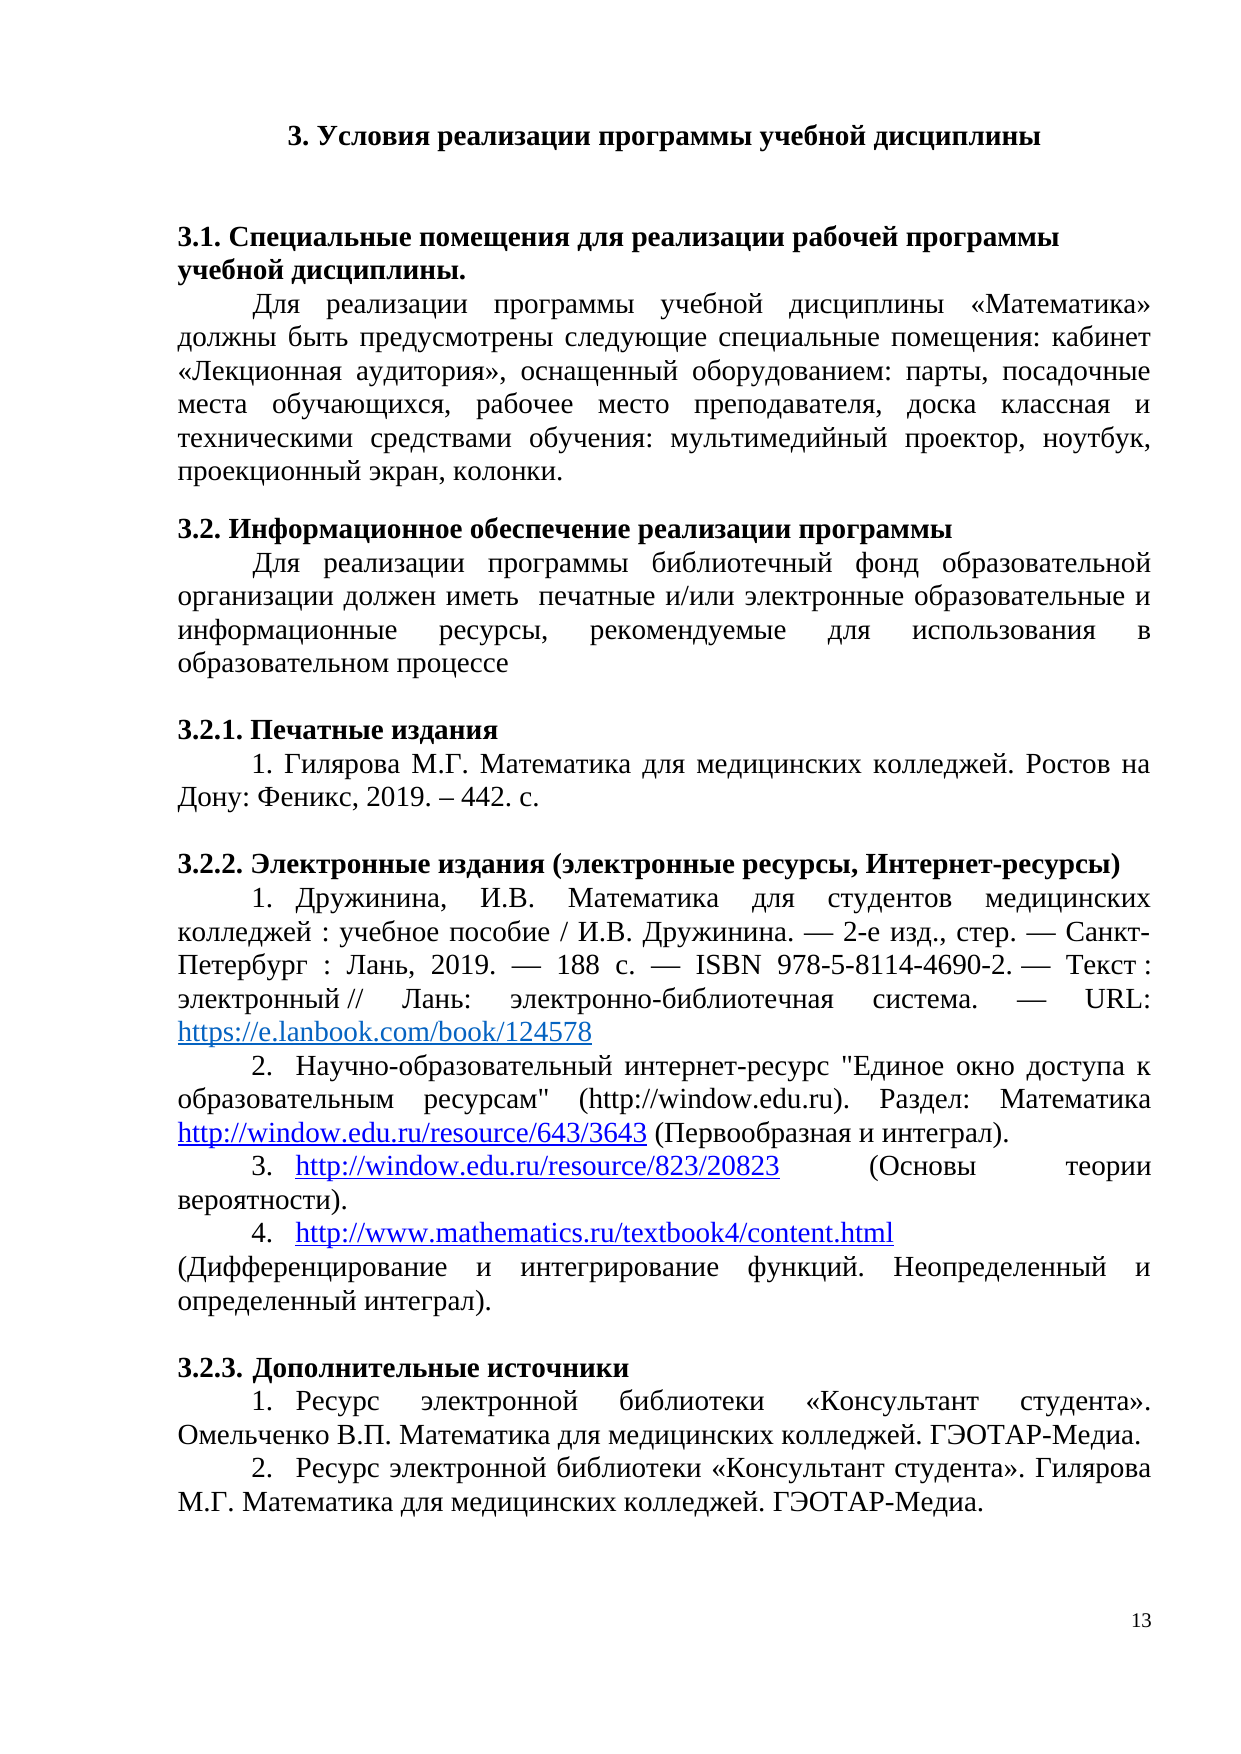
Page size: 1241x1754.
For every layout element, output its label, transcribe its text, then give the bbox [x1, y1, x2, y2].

list Дополнительные источники [177, 1350, 1152, 1383]
list Ресурс электронной библиотеки «Консультант студента». Омельченко В.П. Математика для медицинских колледжей. ГЭОТАР-Медиа. [177, 1383, 1152, 1450]
list Ресурс электронной библиотеки «Консультант студента». Гилярова М.Г. Математика для медицинских колледжей. ГЭОТАР-Медиа. [177, 1450, 1152, 1517]
list http://window.edu.ru/resource/823/20823 (Основы теории вероятности). [177, 1148, 1152, 1216]
text 3. Условия реализации программы учебной дисциплины [177, 118, 1152, 152]
text 3.1. Специальные помещения для реализации рабочей программы учебной дисциплины. [177, 219, 1152, 286]
list Научно-образовательный интернет-ресурс "Единое окно доступа к образовательным ресурсам" (http://window.edu.ru). Раздел: Математика http://window.edu.ru/resource/643/3643 (Первообразная и интеграл). [177, 1048, 1152, 1148]
text 3.2.1. Печатные издания [177, 712, 1152, 746]
text 3.2.2. Электронные издания (электронные ресурсы, Интернет-ресурсы) [177, 847, 1152, 880]
list Дружинина, И.В. Математика для студентов медицинских колледжей : учебное пособие / И.В. Дружинина. — 2-е изд., стер. — Санкт-Петербург : Лань, 2019. — 188 с. — ISBN 978-5-8114-4690-2. — Текст : электронный // Лань: электронно-библиотечная система. — URL: https://e.lanbook.com/book/124578 [177, 880, 1152, 1048]
subtitle 1. Гилярова М.Г. Математика для медицинских колледжей. Ростов на Дону: Феникс, 2019. – 442. c. [177, 746, 1152, 813]
list Для реализации программы библиотечный фонд образовательной организации должен иметь печатные и/или электронные образовательные и информационные ресурсы, рекомендуемые для использования в образовательном процессе [177, 545, 1152, 679]
text 3.2. Информационное обеспечение реализации программы [177, 511, 1152, 545]
list Для реализации программы учебной дисциплины «Математика» должны быть предусмотрены следующие специальные помещения: кабинет «Лекционная аудитория», оснащенный оборудованием: парты, посадочные места обучающихся, рабочее место преподавателя, доска классная и техническими средствами обучения: мультимедийный проектор, ноутбук, проекционный экран, колонки. [177, 286, 1152, 487]
list http://www.mathematics.ru/textbook4/content.html (Дифференцирование и интегрирование функций. Неопределенный и определенный интеграл). [177, 1216, 1152, 1316]
